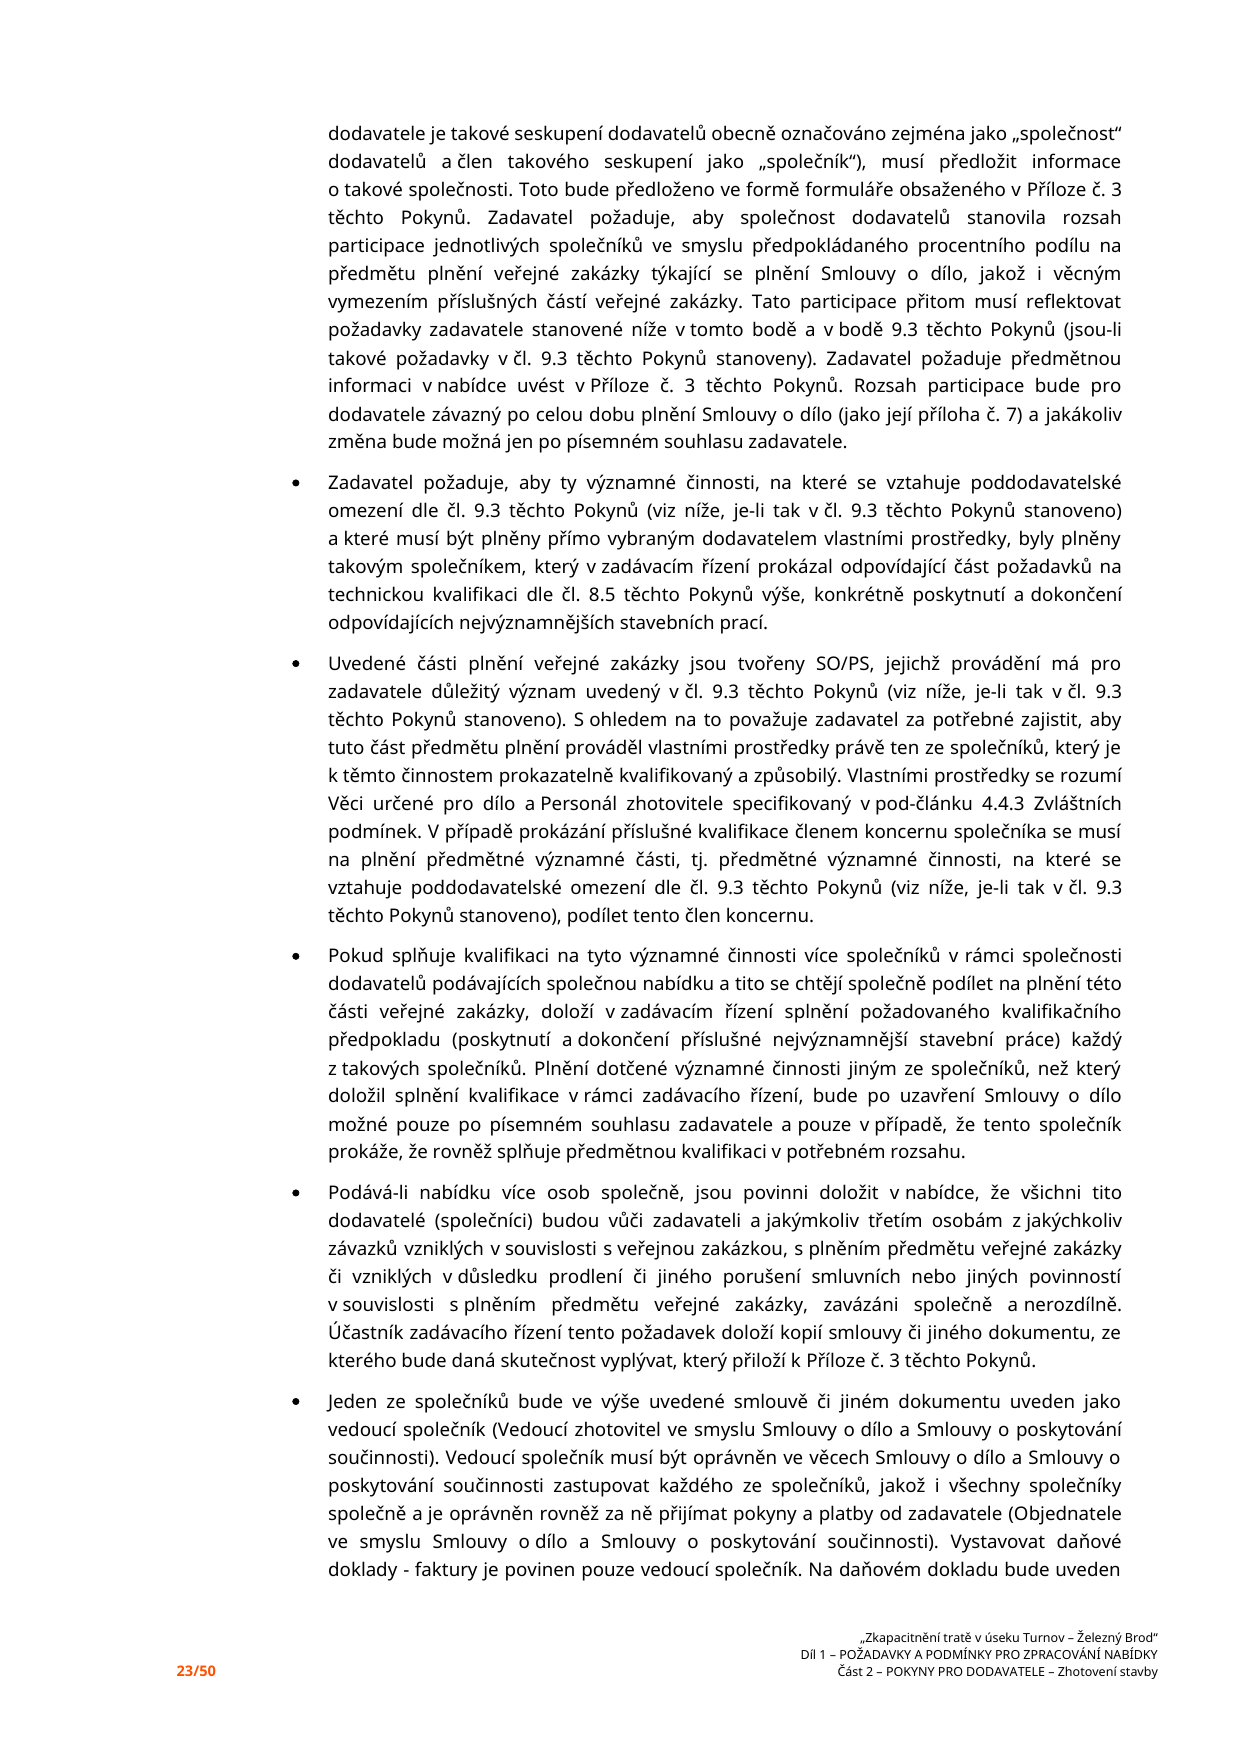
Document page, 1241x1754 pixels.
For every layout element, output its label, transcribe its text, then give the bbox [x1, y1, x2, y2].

text Podává-li nabídku více osob společně, jsou povinni doložit v nabídce, že všichni tito dodavatelé (společníci) budou vůči zadavateli a jakýmkoliv třetím osobám z jakýchkoliv závazků vzniklých v souvislosti s veřejnou zakázkou, s plněním předmětu veřejné zakázky či vzniklých v důsledku prodlení či jiného porušení smluvních nebo jiných povinností v souvislosti s plněním předmětu veřejné zakázky, zavázáni společně a nerozdílně. Účastník zadávacího řízení tento požadavek doloží kopií smlouvy či jiného dokumentu, ze kterého bude daná skutečnost vyplývat, který přiloží k Příloze č. 3 těchto Pokynů. [292, 1179, 1122, 1373]
text Uvedené části plnění veřejné zakázky jsou tvořeny SO/PS, jejichž provádění má pro zadavatele důležitý význam uvedený v čl. 9.3 těchto Pokynů (viz níže, je-li tak v čl. 9.3 těchto Pokynů stanoveno). S ohledem na to považuje zadavatel za potřebné zajistit, aby tuto část předmětu plnění prováděl vlastními prostředky právě ten ze společníků, který je k těmto činnostem prokazatelně kvalifikovaný a způsobilý. Vlastními prostředky se rozumí Věci určené pro dílo a Personál zhotovitele specifikovaný v pod-článku 4.4.3 Zvláštních podmínek. V případě prokázání příslušné kvalifikace členem koncernu společníka se musí na plnění předmětné významné části, tj. předmětné významné činnosti, na které se vztahuje poddodavatelské omezení dle čl. 9.3 těchto Pokynů (viz níže, je-li tak v čl. 9.3 těchto Pokynů stanoveno), podílet tento člen koncernu. [292, 650, 1122, 928]
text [292, 121, 1122, 454]
text Pokud splňuje kvalifikaci na tyto významné činnosti více společníků v rámci společnosti dodavatelů podávajících společnou nabídku a tito se chtějí společně podílet na plnění této části veřejné zakázky, doloží v zadávacím řízení splnění požadovaného kvalifikačního předpokladu (poskytnutí a dokončení příslušné nejvýznamnější stavební práce) každý z takových společníků. Plnění dotčené významné činnosti jiným ze společníků, než který doložil splnění kvalifikace v rámci zadávacího řízení, bude po uzavření Smlouvy o dílo možné pouze po písemném souhlasu zadavatele a pouze v případě, že tento společník prokáže, že rovněž splňuje předmětnou kvalifikaci v potřebném rozsahu. [292, 943, 1122, 1164]
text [292, 1388, 1122, 1582]
text Zadavatel požaduje, aby ty významné činnosti, na které se vztahuje poddodavatelské omezení dle čl. 9.3 těchto Pokynů (viz níže, je-li tak v čl. 9.3 těchto Pokynů stanoveno) a které musí být plněny přímo vybraným dodavatelem vlastními prostředky, byly plněny takovým společníkem, který v zadávacím řízení prokázal odpovídající část požadavků na technickou kvalifikaci dle čl. 8.5 těchto Pokynů výše, konkrétně poskytnutí a dokončení odpovídajících nejvýznamnějších stavebních prací. [292, 469, 1122, 635]
